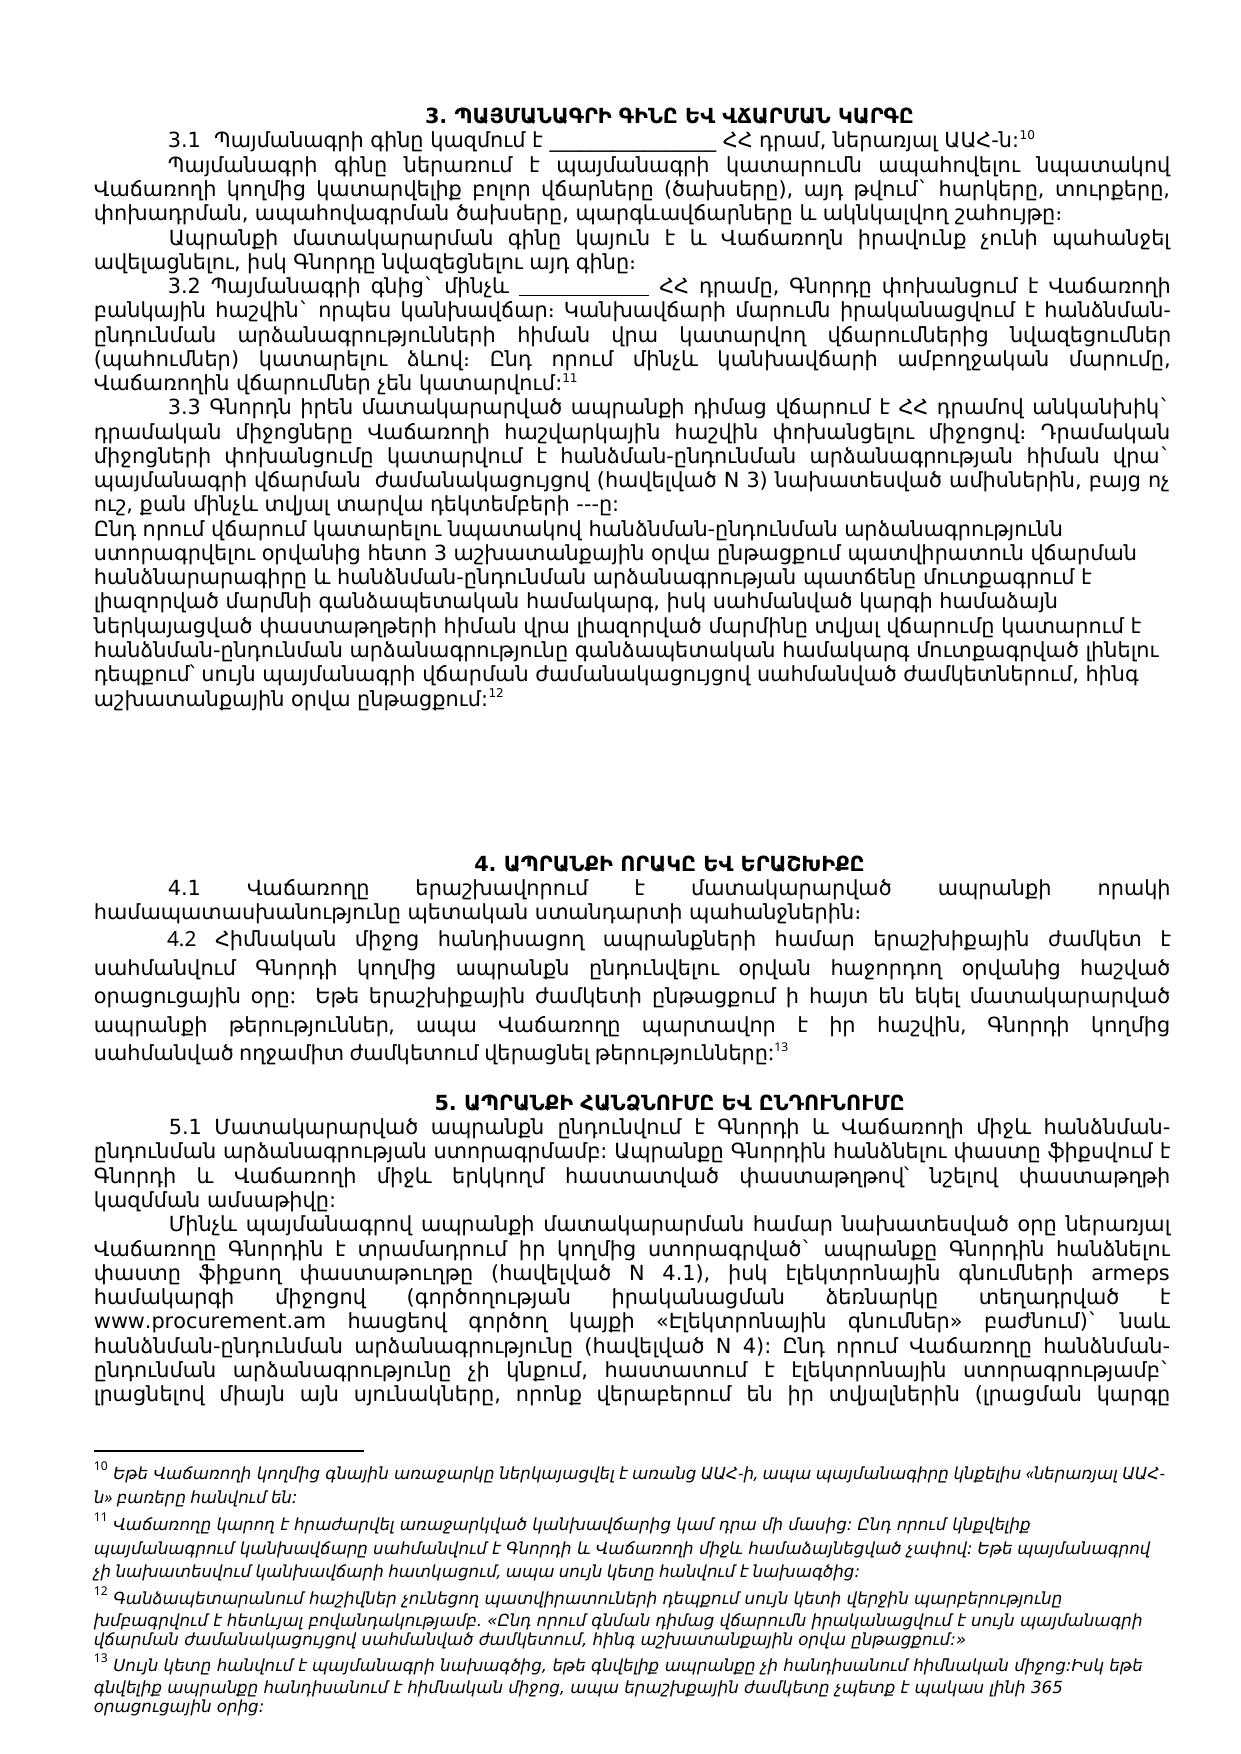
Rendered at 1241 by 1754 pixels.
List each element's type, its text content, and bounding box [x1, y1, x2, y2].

text 5. ԱՊՐԱՆՔԻ ՀԱՆՁՆՈՒՄԸ ԵՎ ԸՆԴՈՒՆՈՒՄԸ [94, 1091, 1171, 1115]
text 3.1 Պայմանագրի գինը կազմում է ________________ ՀՀ դրամ, ներառյալ ԱԱՀ-ն: [94, 128, 1171, 153]
text 3. ՊԱՅՄԱՆԱԳՐԻ ԳԻՆԸ ԵՎ ՎՃԱՐՄԱՆ ԿԱՐԳԸ [94, 104, 1171, 128]
text Ապրանքի մատակարարման գինը կայուն է և Վաճառողն իրավունք չունի պահանջել ավելացնելու, իսկ Գնորդը նվազեցնելու այդ գինը։ [94, 226, 1171, 274]
text 3.2 Պայմանագրի գնից` մինչև ՀՀ դրամը, Գնորդը փոխանցում է Վաճառողի բանկային հաշվին` որպես կանխավճար։ Կանխավճարի մարումն իրականացվում է հանձնման-ընդունման արձանագրությունների հիման վրա կատարվող վճարումներից նվազեցումներ (պահումներ) կատարելու ձևով։ Ընդ որում մինչև կանխավճարի ամբողջական մարումը, Վաճառողին վճարումներ չեն կատարվում: [94, 274, 1171, 395]
text Ընդ որում վճարում կատարելու նպատակով հանձնման-ընդունման արձանագրությունն ստորագրվելու օրվանից հետո 3 աշխատանքային օրվա ընթացքում պատվիրատուն վճարման հանձնարարագիրը և հանձնման-ընդունման արձանագրության պատճենը մուտքագրում է լիազորված մարմնի գանձապետական համակարգ, իսկ սահմանված կարգի համաձայն ներկայացված փաստաթղթերի հիման վրա լիազորված մարմինը տվյալ վճարումը կատարում է հանձնման-ընդունման արձանագրությունը գանձապետական համակարգ մուտքագրված լինելու դեպքում՝ սույն պայմանագրի վճարման ժամանակացույցով սահմանված ժամկետներում, հինգ աշխատանքային օրվա ընթացքում: [94, 517, 1171, 711]
text 3.3 Գնորդն իրեն մատակարարված ապրանքի դիմաց վճարում է ՀՀ դրամով անկանխիկ` դրամական միջոցները Վաճառողի հաշվարկային հաշվին փոխանցելու միջոցով։ Դրամական միջոցների փոխանցումը կատարվում է հանձման-ընդունման արձանագրության հիման վրա` պայմանագրի վճարման ժամանակացույցով (հավելված N 3) նախատեսված ամիսներին, բայց ոչ ուշ, քան մինչև տվյալ տարվա դեկտեմբերի ---ը: [94, 395, 1171, 517]
text Պայմանագրի գինը ներառում է պայմանագրի կատարումն ապահովելու նպատակով Վաճառողի կողմից կատարվելիք բոլոր վճարները (ծախսերը), այդ թվում` հարկերը, տուրքերը, փոխադրման, ապահովագրման ծախսերը, պարգևավճարները և ակնկալվող շահույթը։ [94, 153, 1171, 226]
text 4. ԱՊՐԱՆՔԻ ՈՐԱԿԸ ԵՎ ԵՐԱՇԽԻՔԸ [94, 852, 1171, 876]
text 5.1 Մատակարարված ապրանքն ընդունվում է Գնորդի և Վաճառողի միջև հանձնման-ընդունման արձանագրության ստորագրմամբ: Ապրանքը Գնորդին հանձնելու փաստը ֆիքսվում է Գնորդի և Վաճառողի միջև երկկողմ հաստատված փաստաթղթով՝ նշելով փաստաթղթի կազմման ամսաթիվը: [94, 1115, 1171, 1212]
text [94, 1212, 1171, 1406]
text 4.1 Վաճառողը երաշխավորում է մատակարարված ապրանքի որակի համապատասխանությունը պետական ստանդարտի պահանջներին։ [94, 876, 1171, 924]
text 4.2 Հիմնական միջոց հանդիսացող ապրանքների համար երաշխիքային ժամկետ է սահմանվում Գնորդի կողմից ապրանքն ընդունվելու օրվան հաջորդող օրվանից հաշված օրացուցային օրը: Եթե երաշխիքային ժամկետի ընթացքում ի հայտ են եկել մատակարարված ապրանքի թերություններ, ապա Վաճառողը պարտավոր է իր հաշվին, Գնորդի կողմից սահմանված ողջամիտ ժամկետում վերացնել թերությունները: [94, 924, 1171, 1067]
